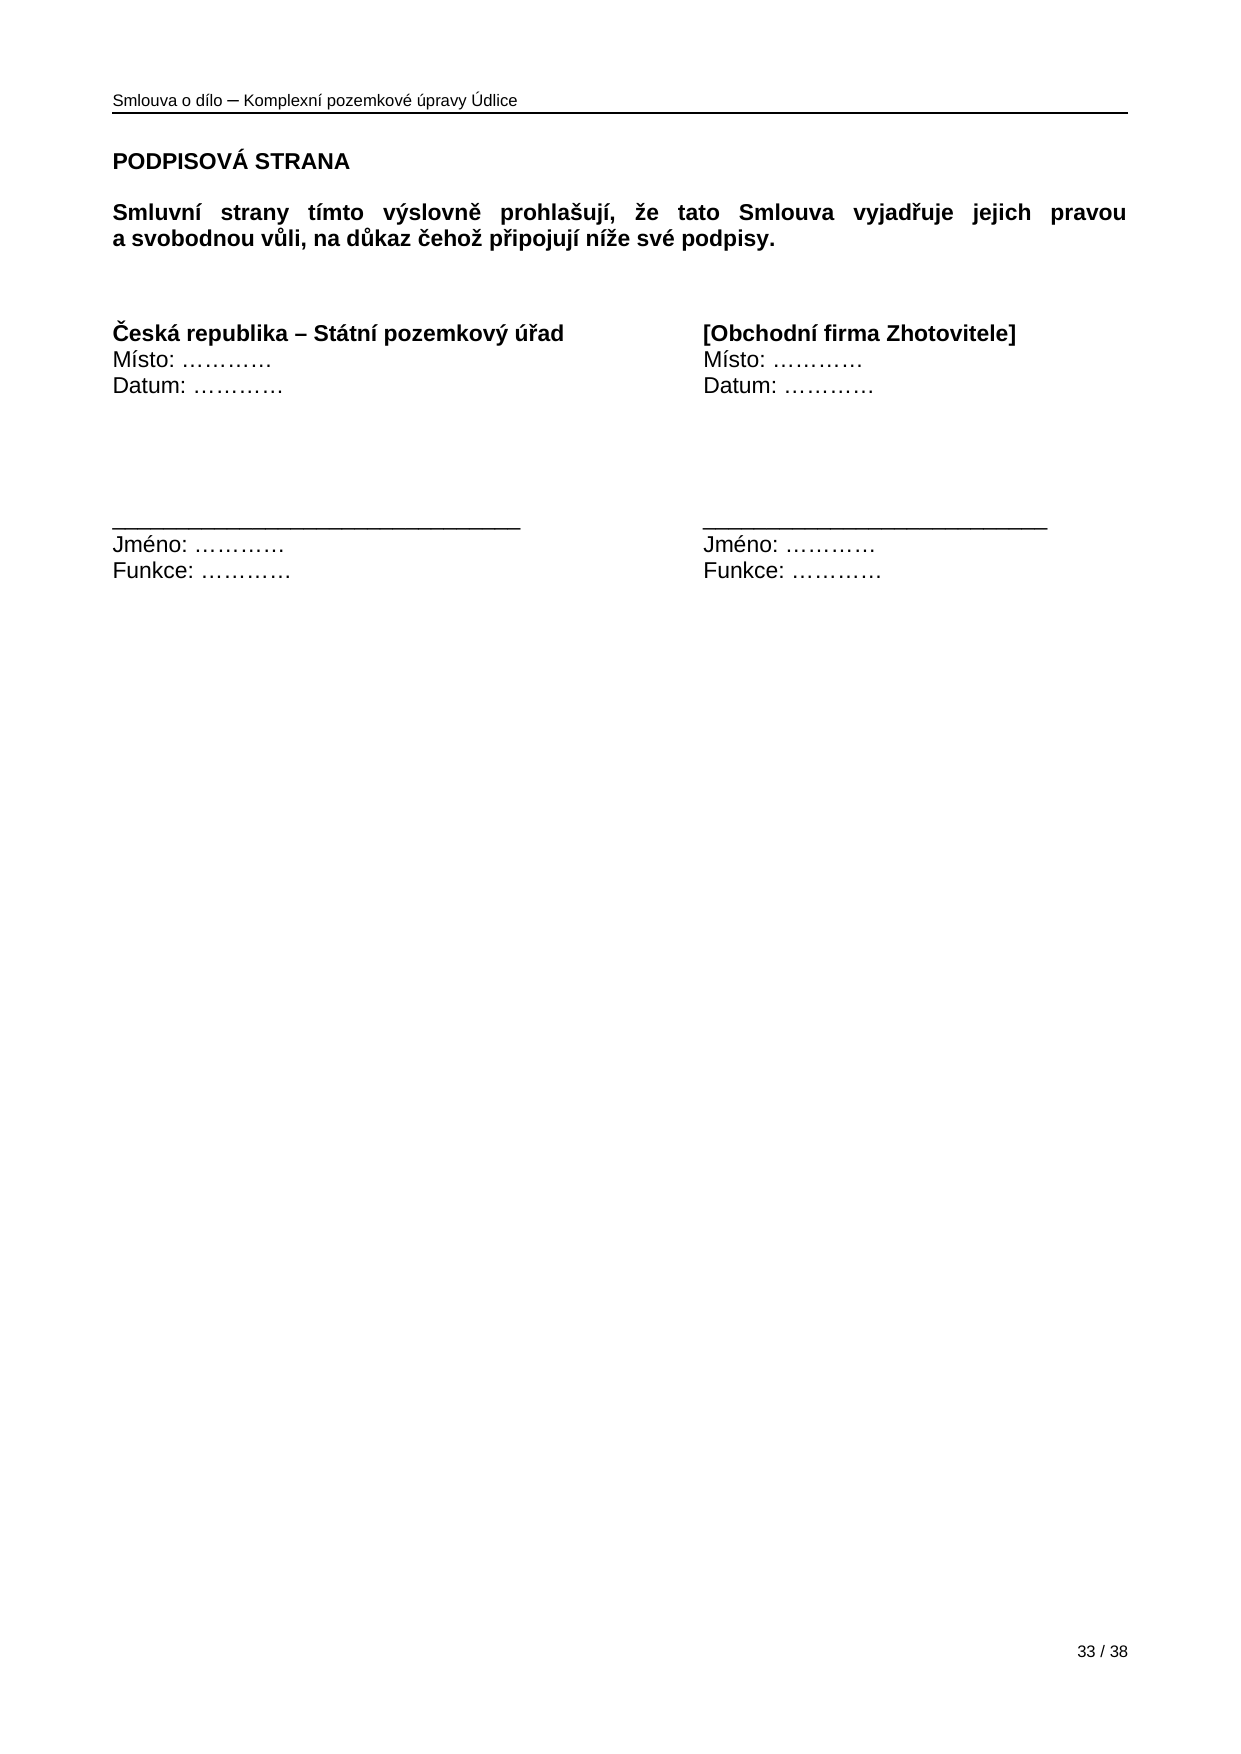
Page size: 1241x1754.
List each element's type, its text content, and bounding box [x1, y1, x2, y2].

text Funkce: ………… Funkce: ………… [112, 557, 1128, 583]
text Místo: ………… Místo: ………… [112, 346, 1128, 372]
text Smluvní strany tímto výslovně prohlašují, že tato Smlouva vyjadřuje jejich pravou a svobodnou vůli, na důkaz čehož připojují níže své podpisy. [112, 199, 1128, 252]
text Česká republika – Státní pozemkový úřad [Obchodní firma Zhotovitele] [112, 320, 1128, 346]
text ________________________________ ___________________________ [112, 504, 1128, 531]
text Jméno: ………… Jméno: ………… [112, 531, 1128, 557]
text PODPISOVÁ STRANA [112, 148, 1128, 174]
text Datum: ………… Datum: ………… [112, 372, 1128, 399]
